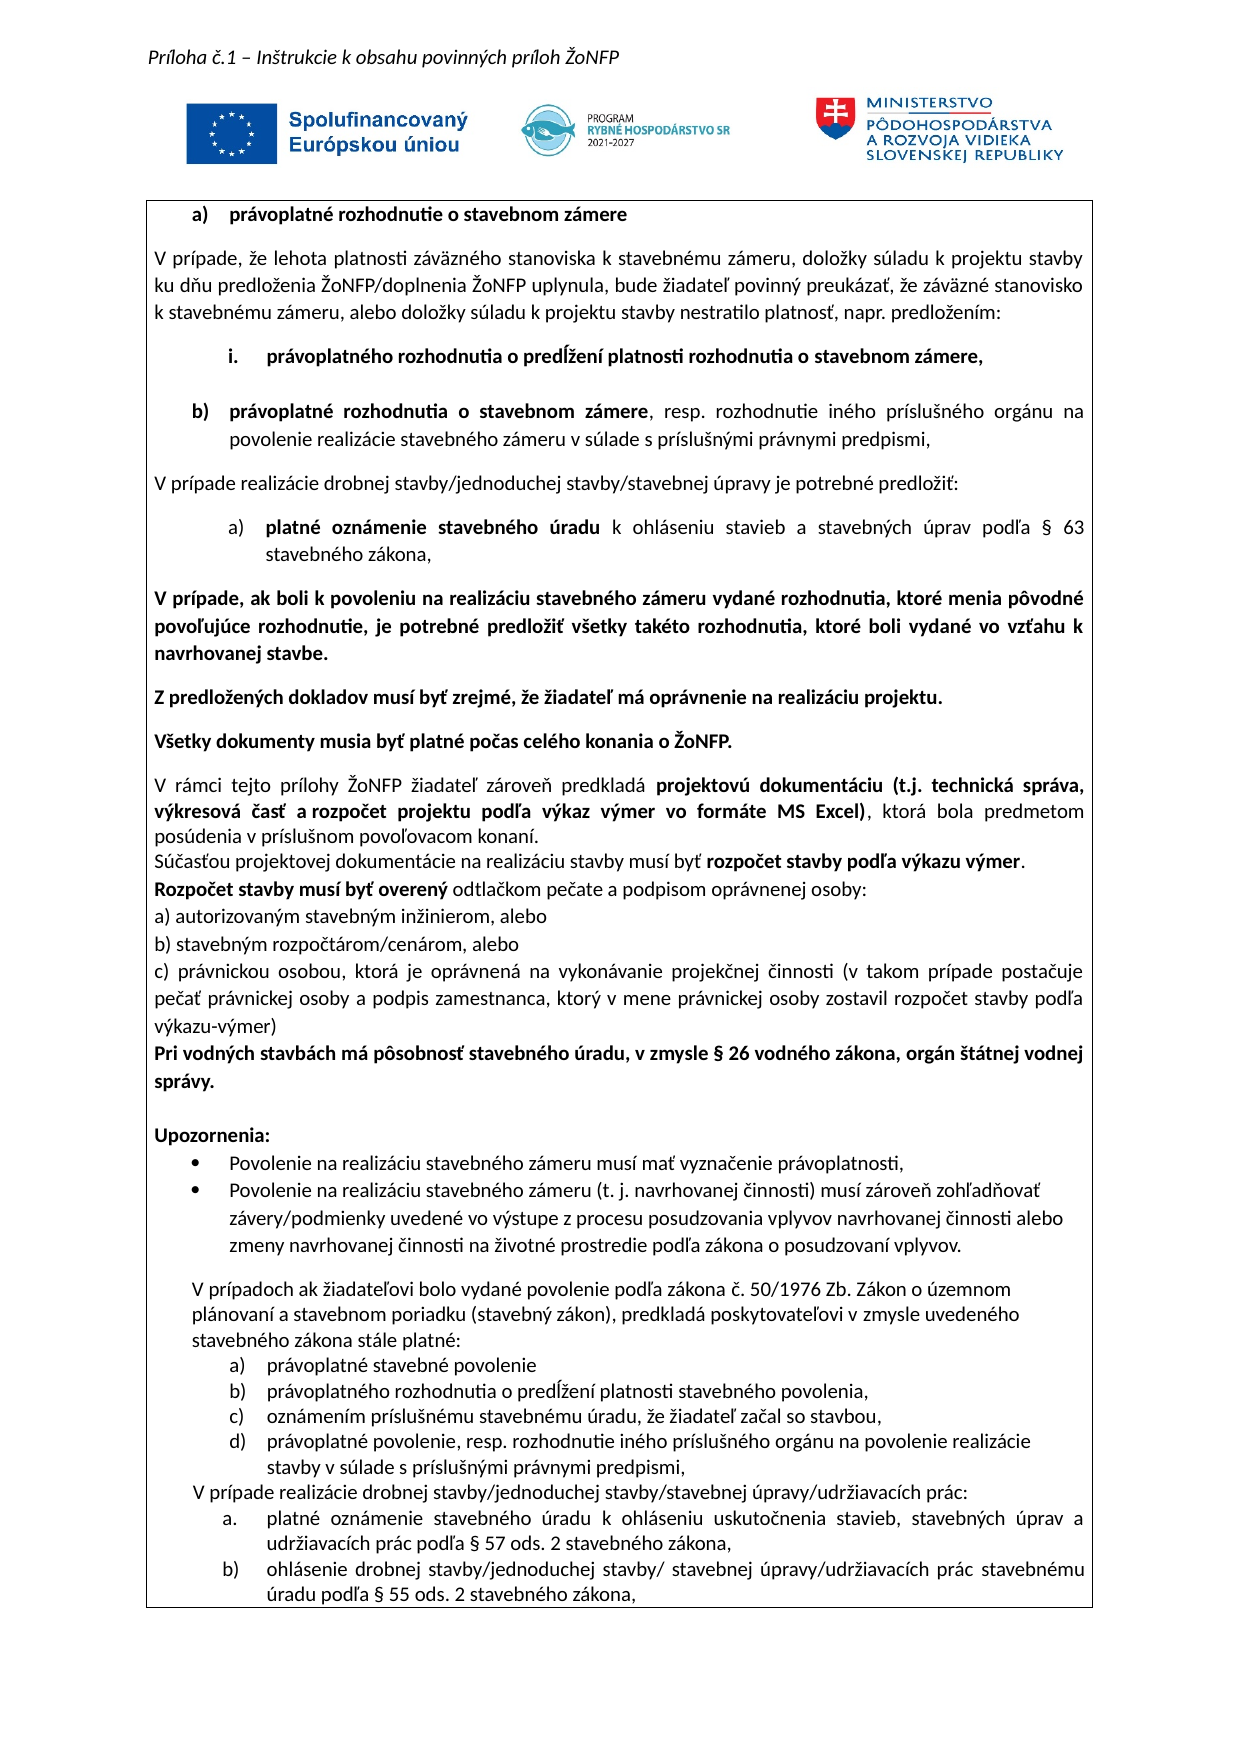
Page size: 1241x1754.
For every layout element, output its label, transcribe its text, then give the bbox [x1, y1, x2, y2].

picture [175, 87, 1083, 168]
